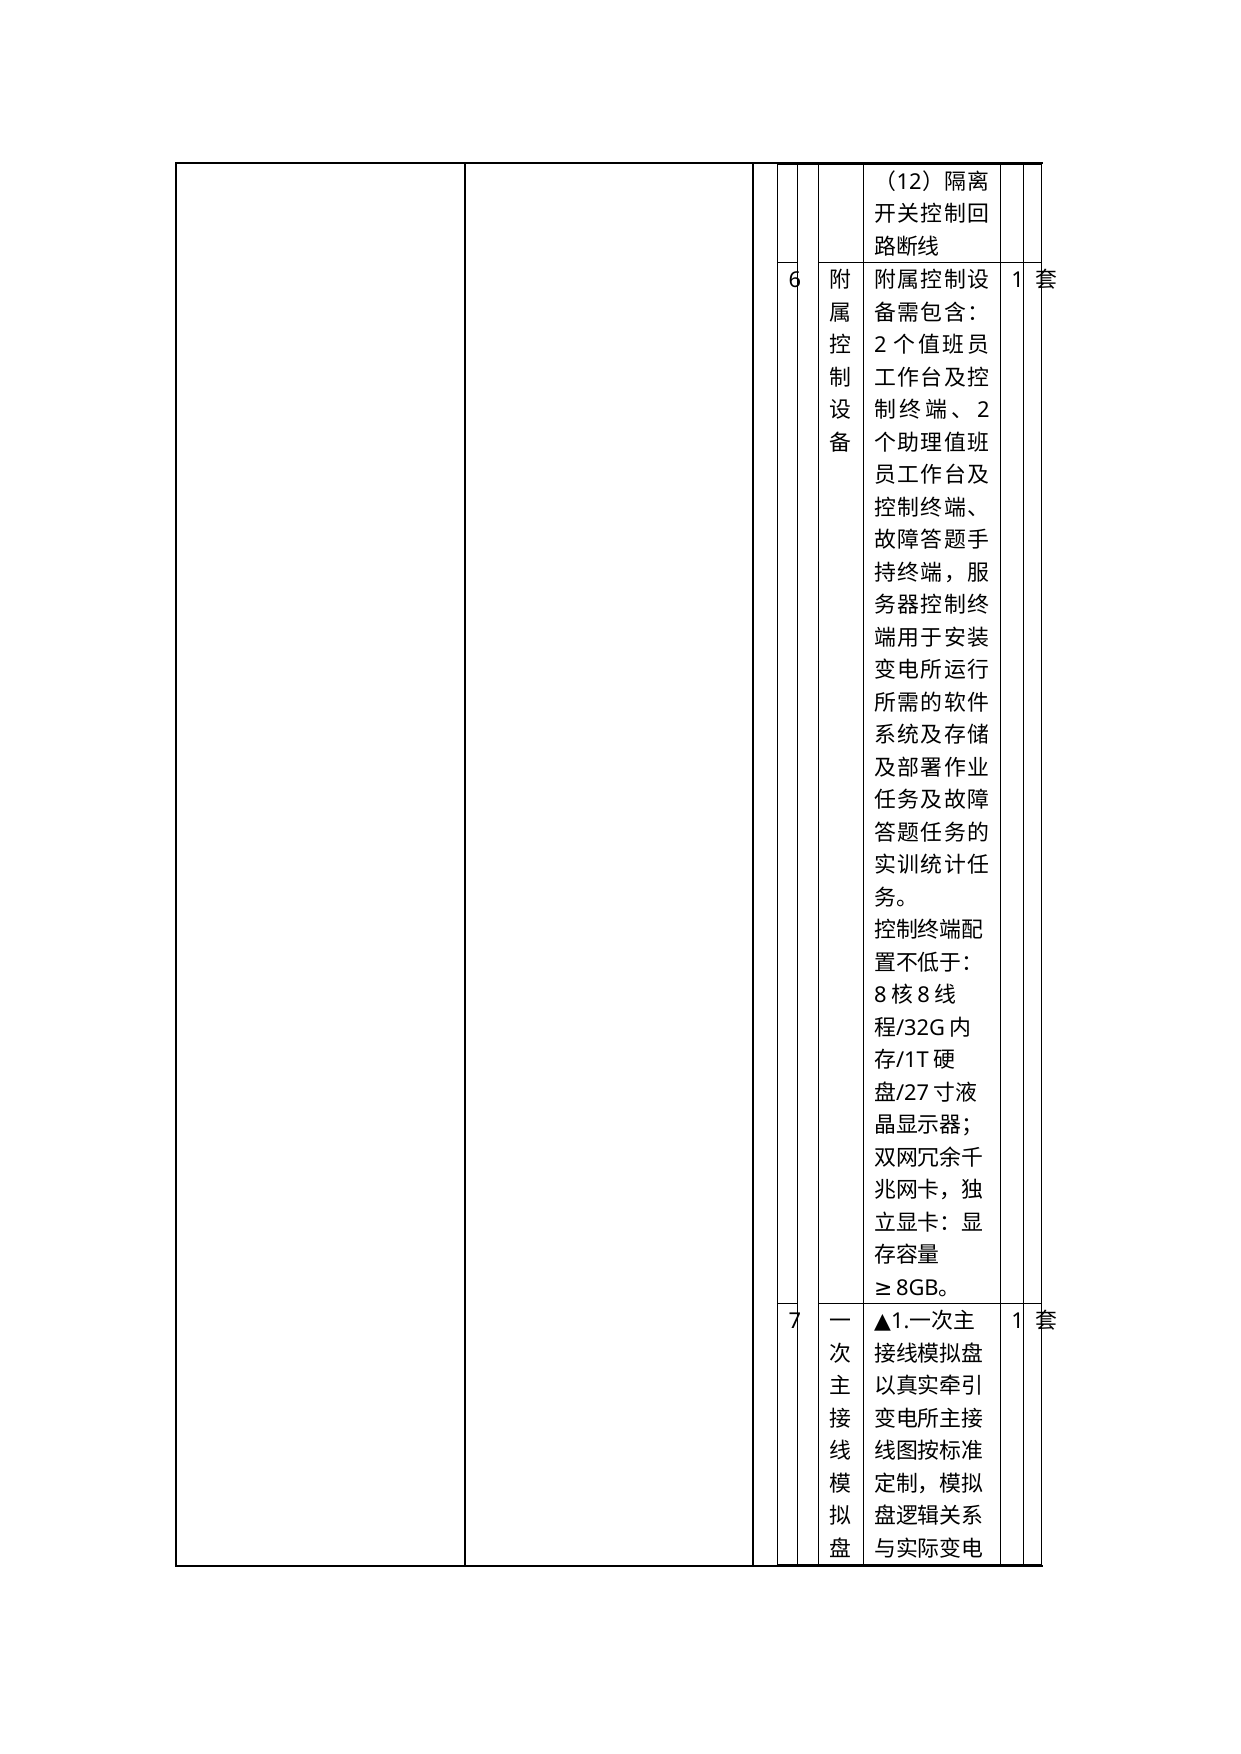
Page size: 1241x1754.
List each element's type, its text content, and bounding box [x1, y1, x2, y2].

table_cell [466, 164, 752, 1565]
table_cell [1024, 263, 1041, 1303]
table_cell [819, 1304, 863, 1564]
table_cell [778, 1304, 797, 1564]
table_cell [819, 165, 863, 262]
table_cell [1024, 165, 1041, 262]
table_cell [864, 263, 1000, 1303]
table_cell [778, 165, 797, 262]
table_cell 1 [177, 164, 464, 1565]
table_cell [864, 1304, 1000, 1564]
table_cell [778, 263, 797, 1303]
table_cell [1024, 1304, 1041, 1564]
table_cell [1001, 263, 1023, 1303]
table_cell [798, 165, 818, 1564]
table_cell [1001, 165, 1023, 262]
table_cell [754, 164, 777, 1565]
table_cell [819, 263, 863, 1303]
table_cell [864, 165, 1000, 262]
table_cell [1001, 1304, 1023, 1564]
